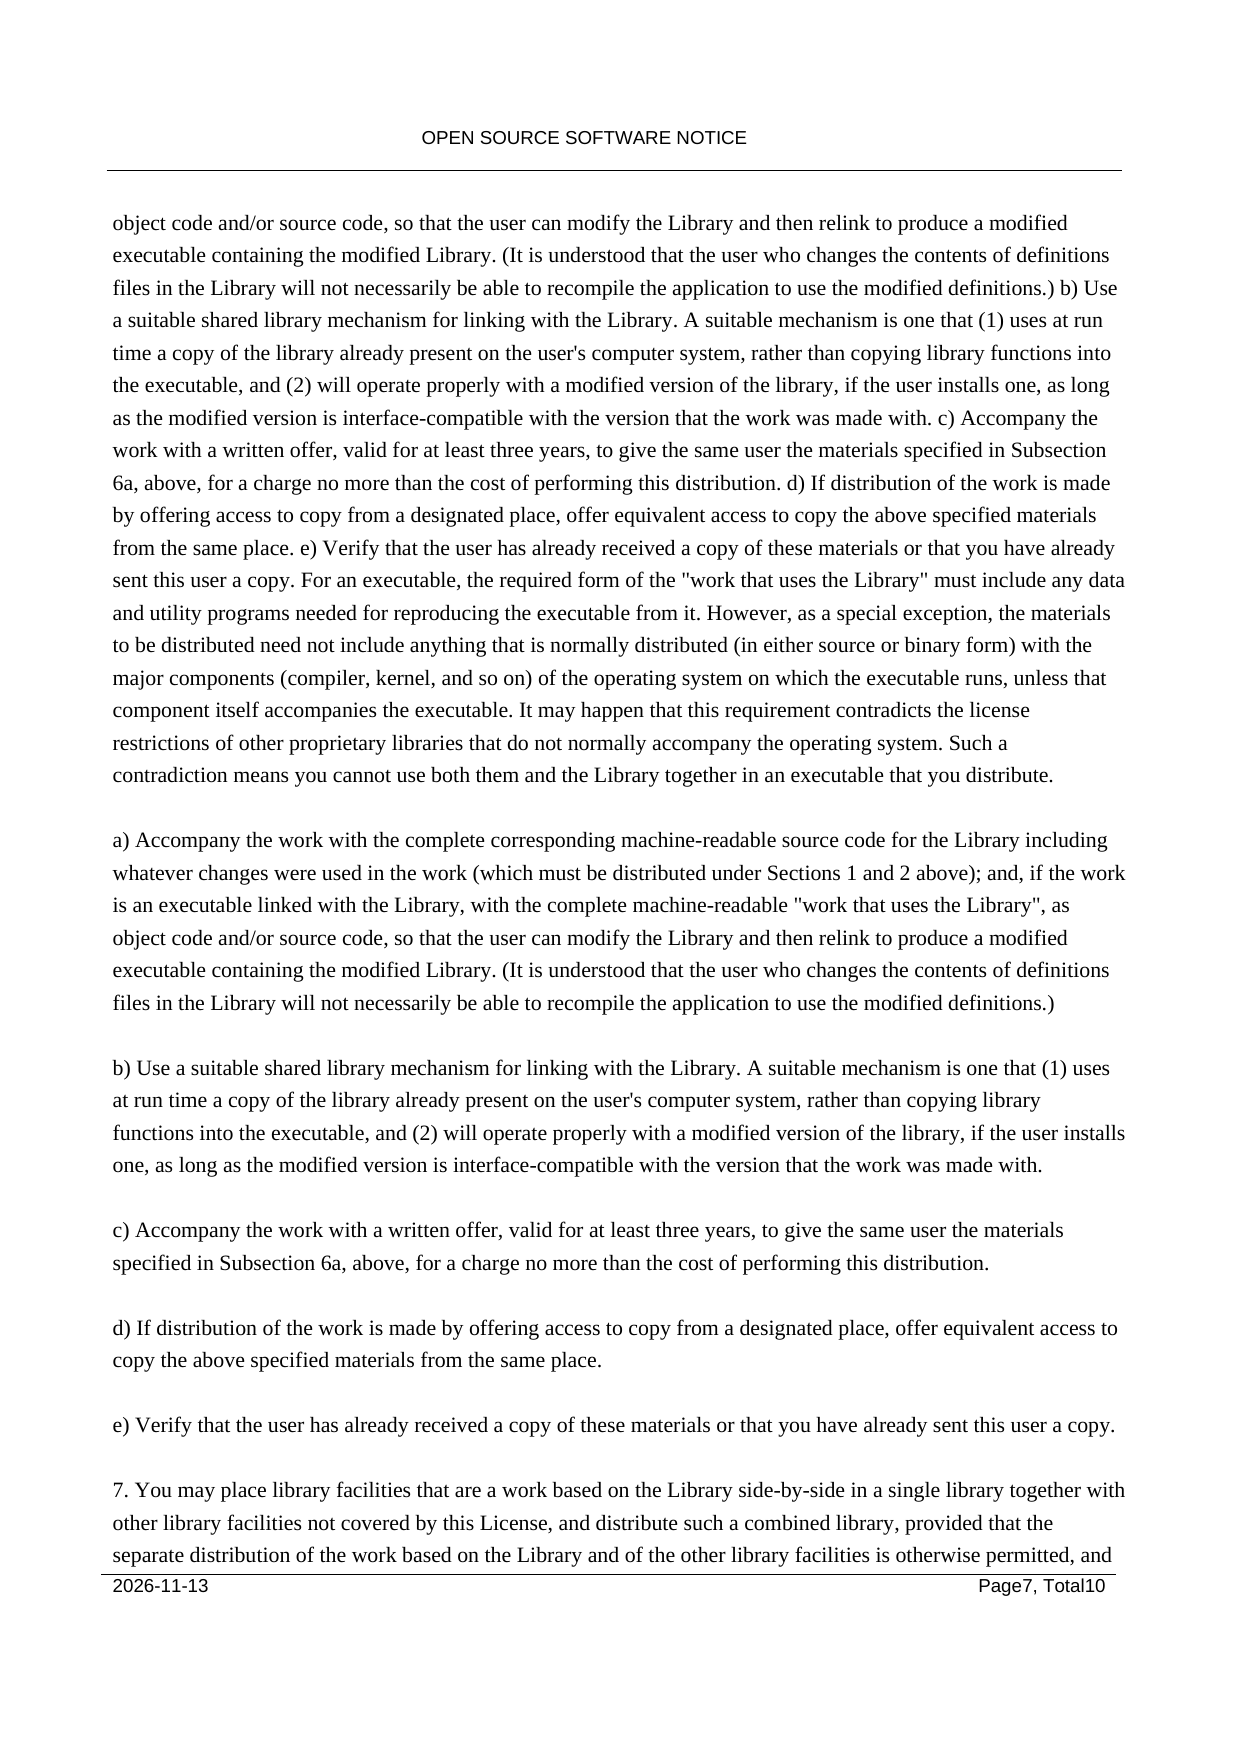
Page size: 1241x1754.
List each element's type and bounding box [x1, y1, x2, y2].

text [112, 206, 1128, 1571]
